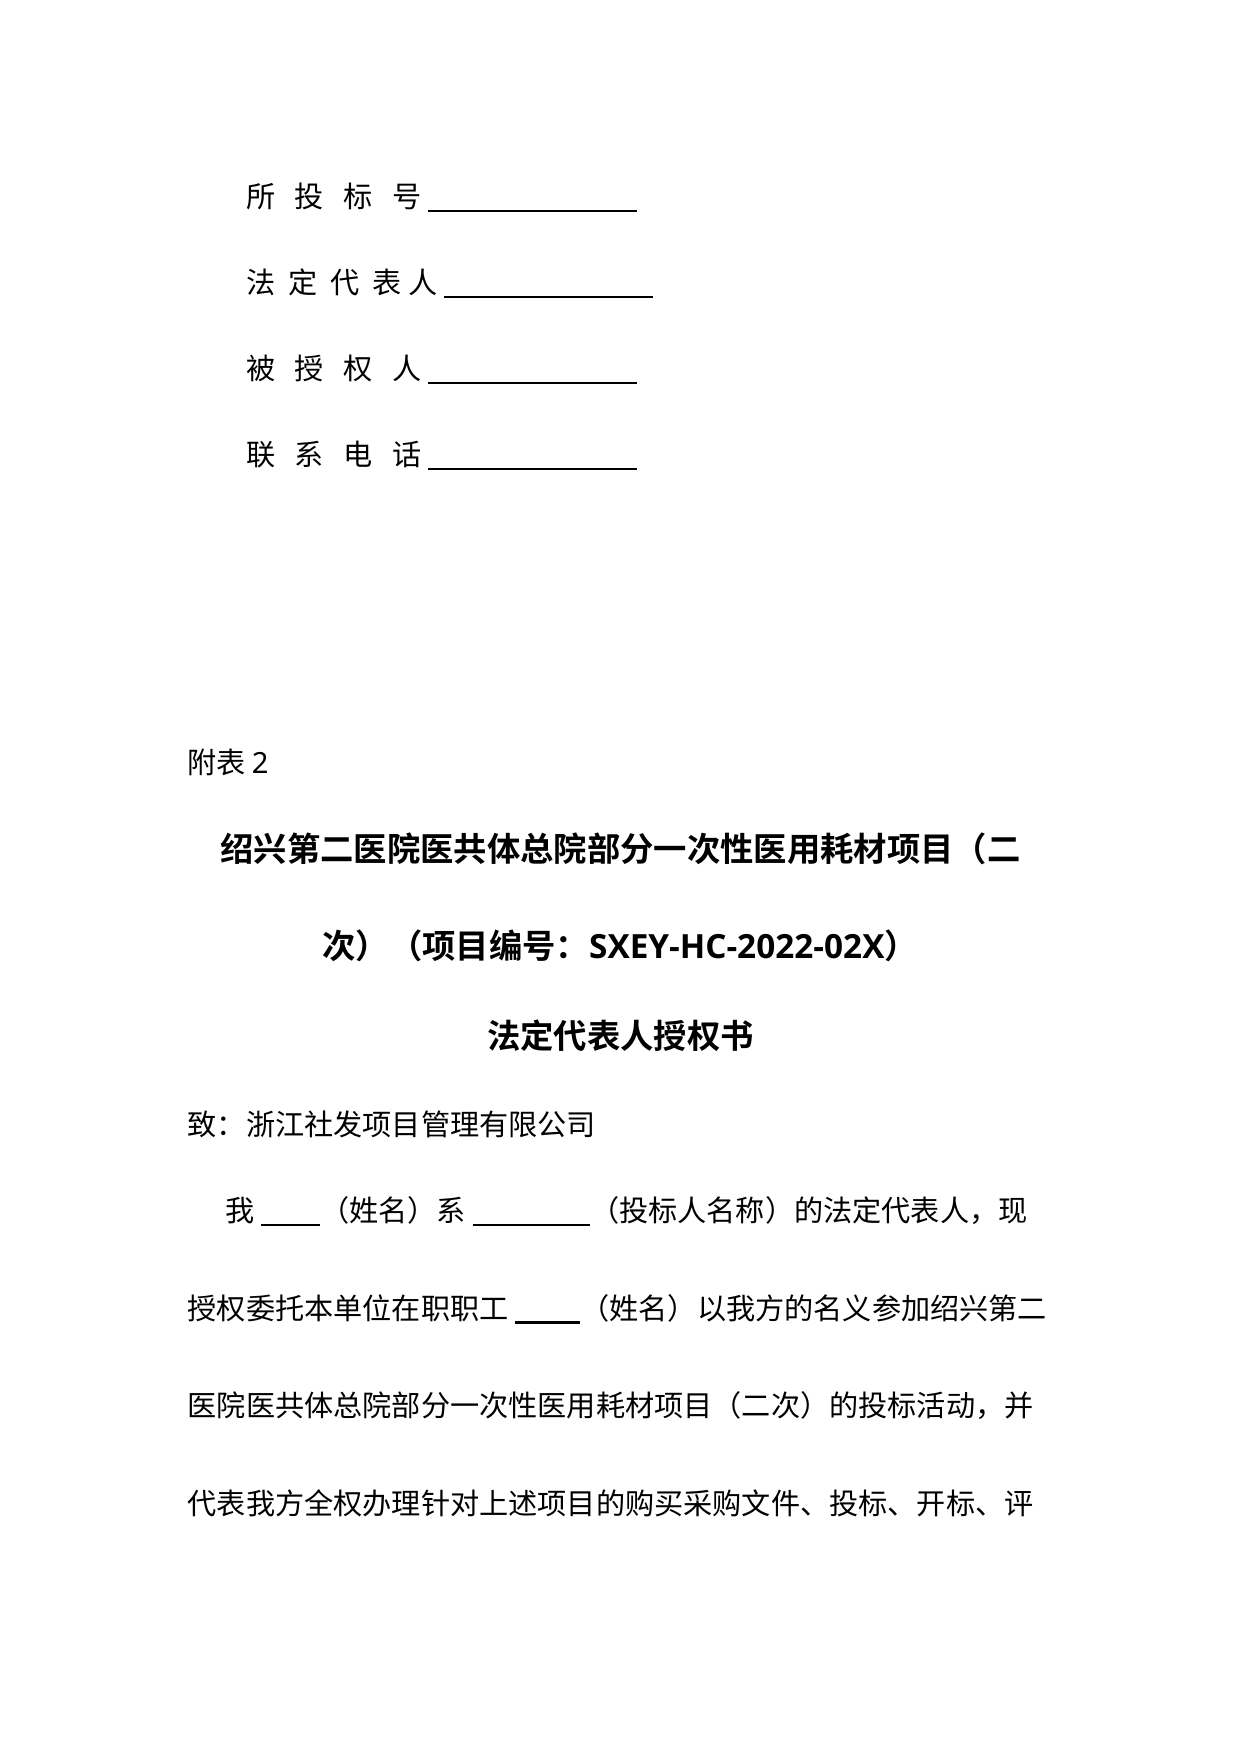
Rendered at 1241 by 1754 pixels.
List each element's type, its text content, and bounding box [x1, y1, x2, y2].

text 绍兴第二医院医共体总院部分一次性医用耗材项目（二次）（项目编号：SXEY-HC-2022-02X） [187, 814, 1053, 977]
text 法 定 代 表 人 [187, 248, 1053, 313]
text 所 投 标 号 [187, 162, 1053, 227]
text 联 系 电 话 [187, 420, 1053, 485]
text 被 授 权 人 [187, 334, 1053, 399]
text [187, 1176, 1053, 1534]
text 法定代表人授权书 [187, 1001, 1053, 1066]
text 致：浙江社发项目管理有限公司 [187, 1090, 1053, 1155]
text 附表2 [187, 728, 1053, 793]
